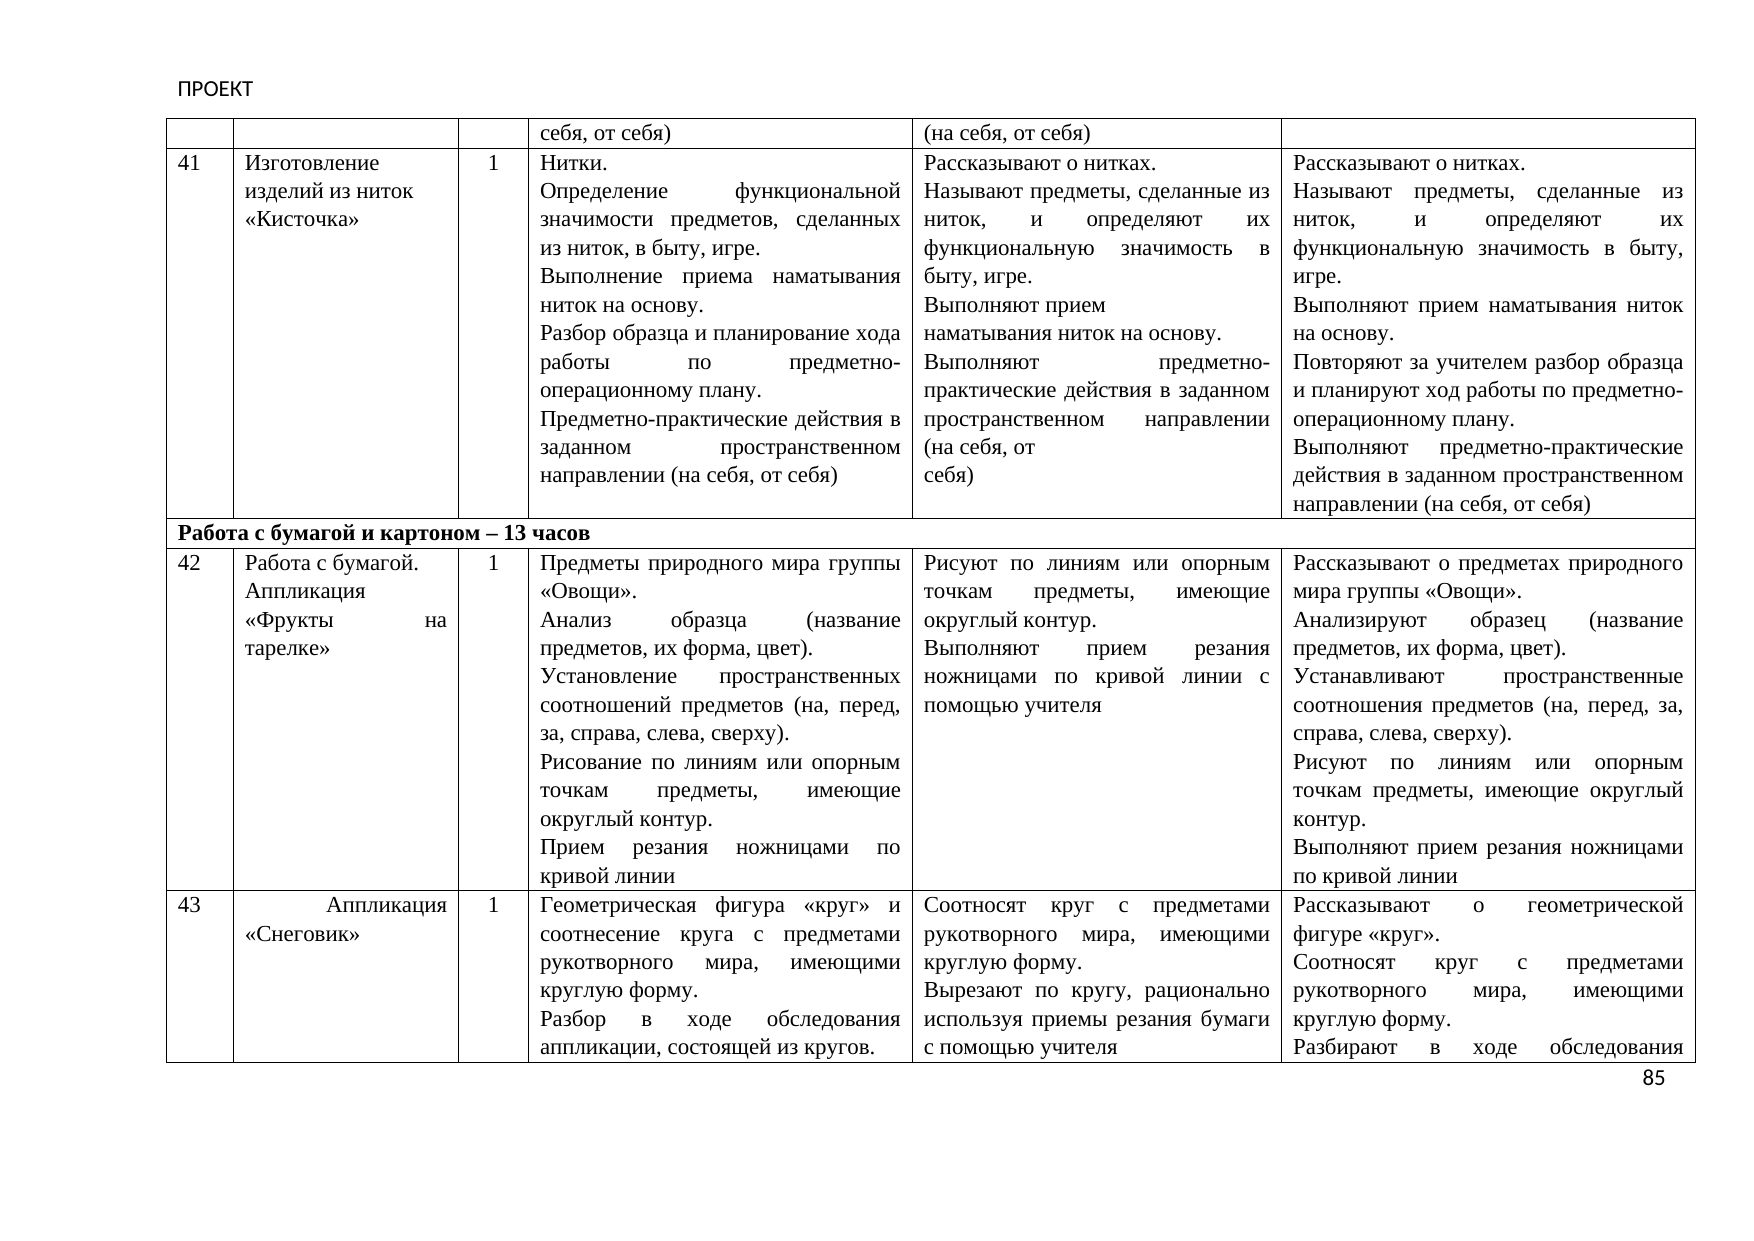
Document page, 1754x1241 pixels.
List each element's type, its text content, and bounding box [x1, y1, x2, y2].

table_cell 1 [459, 891, 528, 1062]
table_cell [529, 119, 912, 148]
table_cell Нитки. Определение функциональной значимости предметов, сделанных из ниток, в быту, игре. Выполнение приема наматывания ниток на основу. Разбор образца и планирование хода работы по предметно-операционному плану. Предметно-практические действия в заданном пространственном направлении (на себя, от себя) [529, 149, 912, 518]
table_cell Изготовление изделий из ниток «Кисточка» [234, 149, 458, 518]
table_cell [529, 891, 912, 1062]
table_cell 40 [167, 119, 233, 148]
table_cell Рассказывают о предметах природного мира группы «Овощи». Анализируют образец (название предметов, их форма, цвет). Устанавливают пространственные соотношения предметов (на, перед, за, справа, слева, сверху). Рисуют по линиям или опорным точкам предметы, имеющие округлый контур. Выполняют прием резания ножницами по кривой линии [1282, 549, 1695, 890]
table_cell Рассказывают о нитках. Называют предметы, сделанные из ниток, и определяют их функциональную значимость в быту, игре. Выполняют прием наматывания ниток на основу. Выполняют предметно-практические действия в заданном пространственном направлении (на себя, от себя) [913, 149, 1281, 518]
table_cell Рисуют по линиям или опорным точкам предметы, имеющие округлый контур. Выполняют прием резания ножницами по кривой линии с помощью учителя [913, 549, 1281, 890]
table_cell 1 [459, 149, 528, 518]
table_cell 41 [167, 149, 233, 518]
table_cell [234, 891, 458, 1062]
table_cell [1282, 119, 1695, 148]
table_cell 43 [167, 891, 233, 1062]
table_cell 42 [167, 549, 233, 890]
table_cell Работа с бумагой. Аппликация «Фрукты на тарелке» [234, 549, 458, 890]
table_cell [913, 119, 1281, 148]
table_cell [1282, 891, 1695, 1062]
table_cell Предметы природного мира группы «Овощи». Анализ образца (название предметов, их форма, цвет). Установление пространственных соотношений предметов (на, перед, за, справа, слева, сверху). Рисование по линиям или опорным точкам предметы, имеющие округлый контур. Прием резания ножницами по кривой линии [529, 549, 912, 890]
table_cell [234, 119, 458, 148]
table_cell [913, 891, 1281, 1062]
table_cell 1 [459, 549, 528, 890]
table_cell 1 [459, 119, 528, 148]
table_cell Работа с бумагой и картоном – 13 часов [167, 519, 1695, 548]
